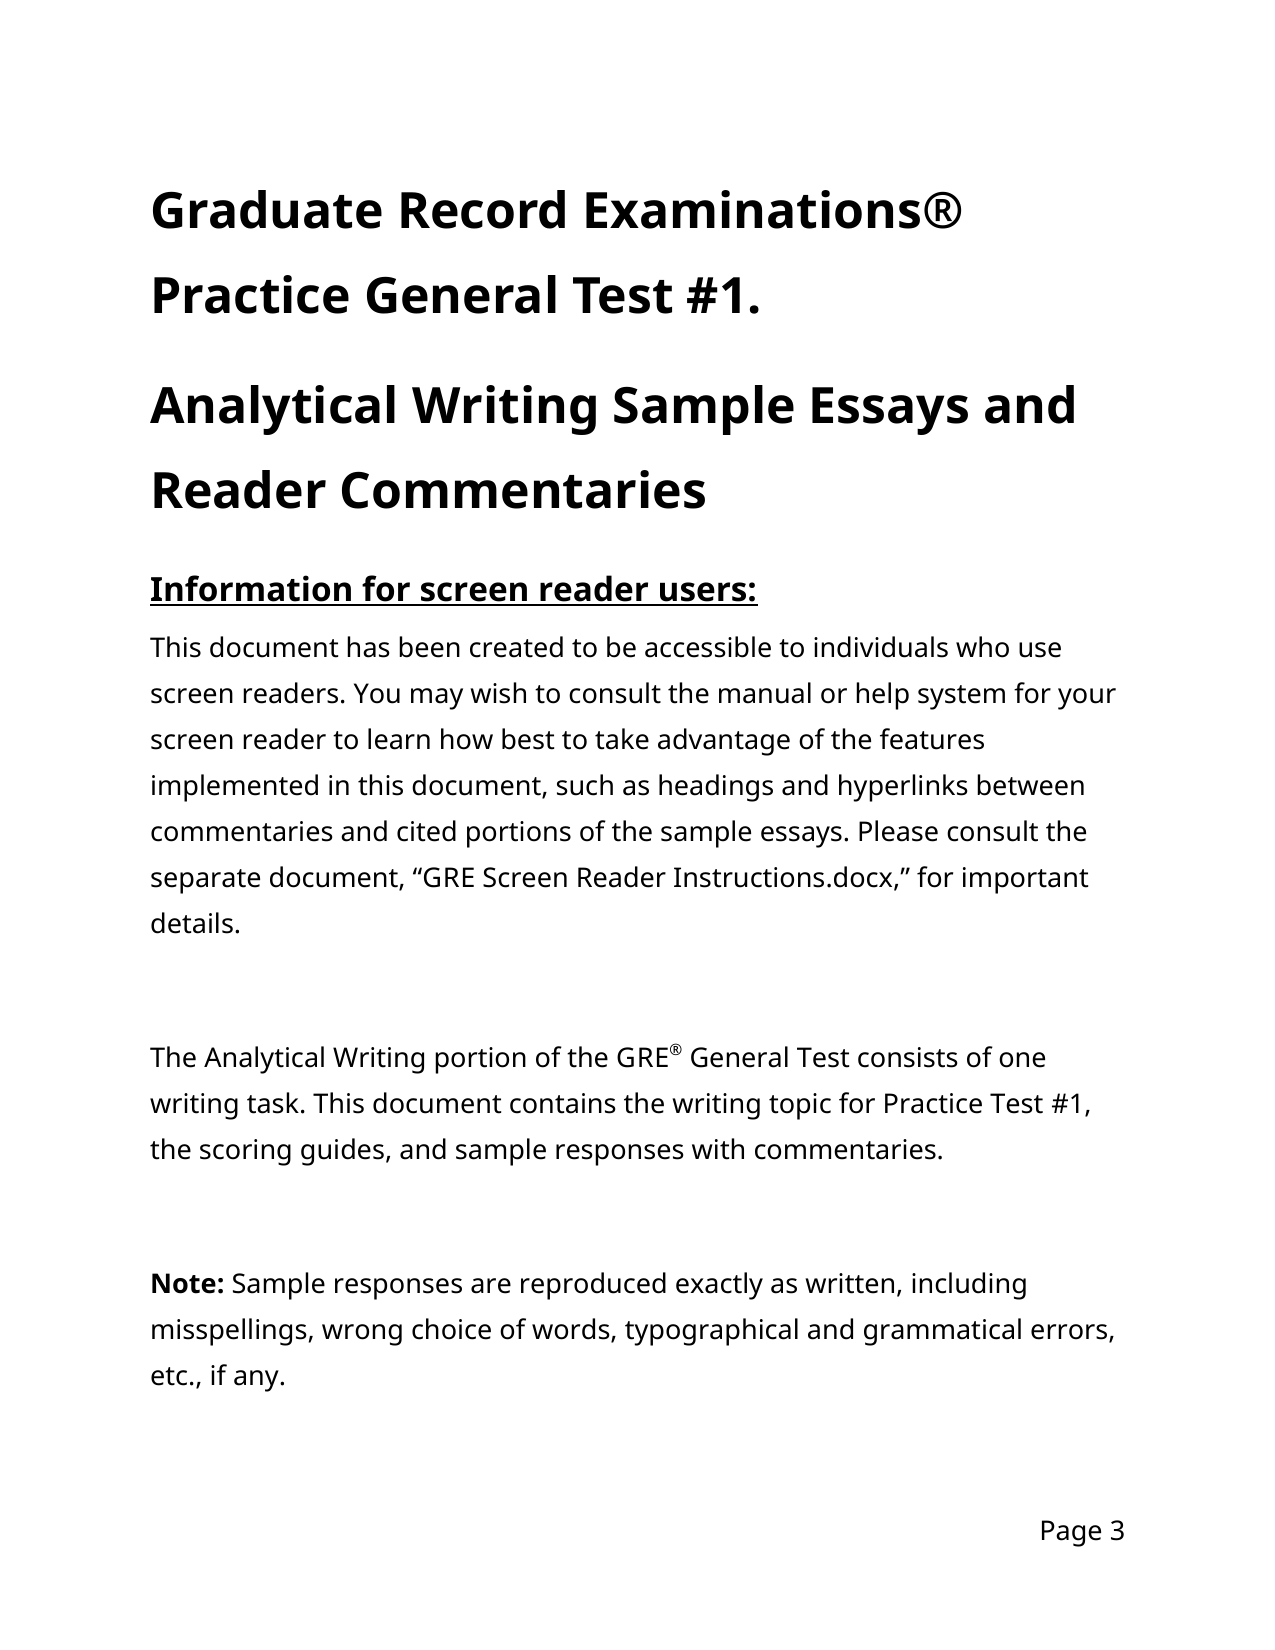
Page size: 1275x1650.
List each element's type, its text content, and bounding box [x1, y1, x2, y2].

text This document has been created to be accessible to individuals who use screen readers. You may wish to consult the manual or help system for your screen reader to learn how best to take advantage of the features implemented in this document, such as headings and hyperlinks between commentaries and cited portions of the sample essays. Please consult the separate document, “G R E Screen Reader Instructions.docx,” for important details. [150, 628, 1125, 942]
subtitle Graduate Record Examinations® Practice General Test #1. [150, 175, 1125, 328]
subtitle Information for screen reader users: [150, 565, 1125, 611]
subtitle Analytical Writing Sample Essays and Reader Commentaries [150, 370, 1125, 523]
text Note: Sample responses are reproduced exactly as written, including misspellings, wrong choice of words, typographical and grammatical errors, etc., if any. [150, 1264, 1125, 1393]
text The Analytical Writing portion of the G R E® General Test consists of one writing task. This document contains the writing topic for Practice Test #1, the scoring guides, and sample responses with commentaries. [150, 1038, 1125, 1167]
